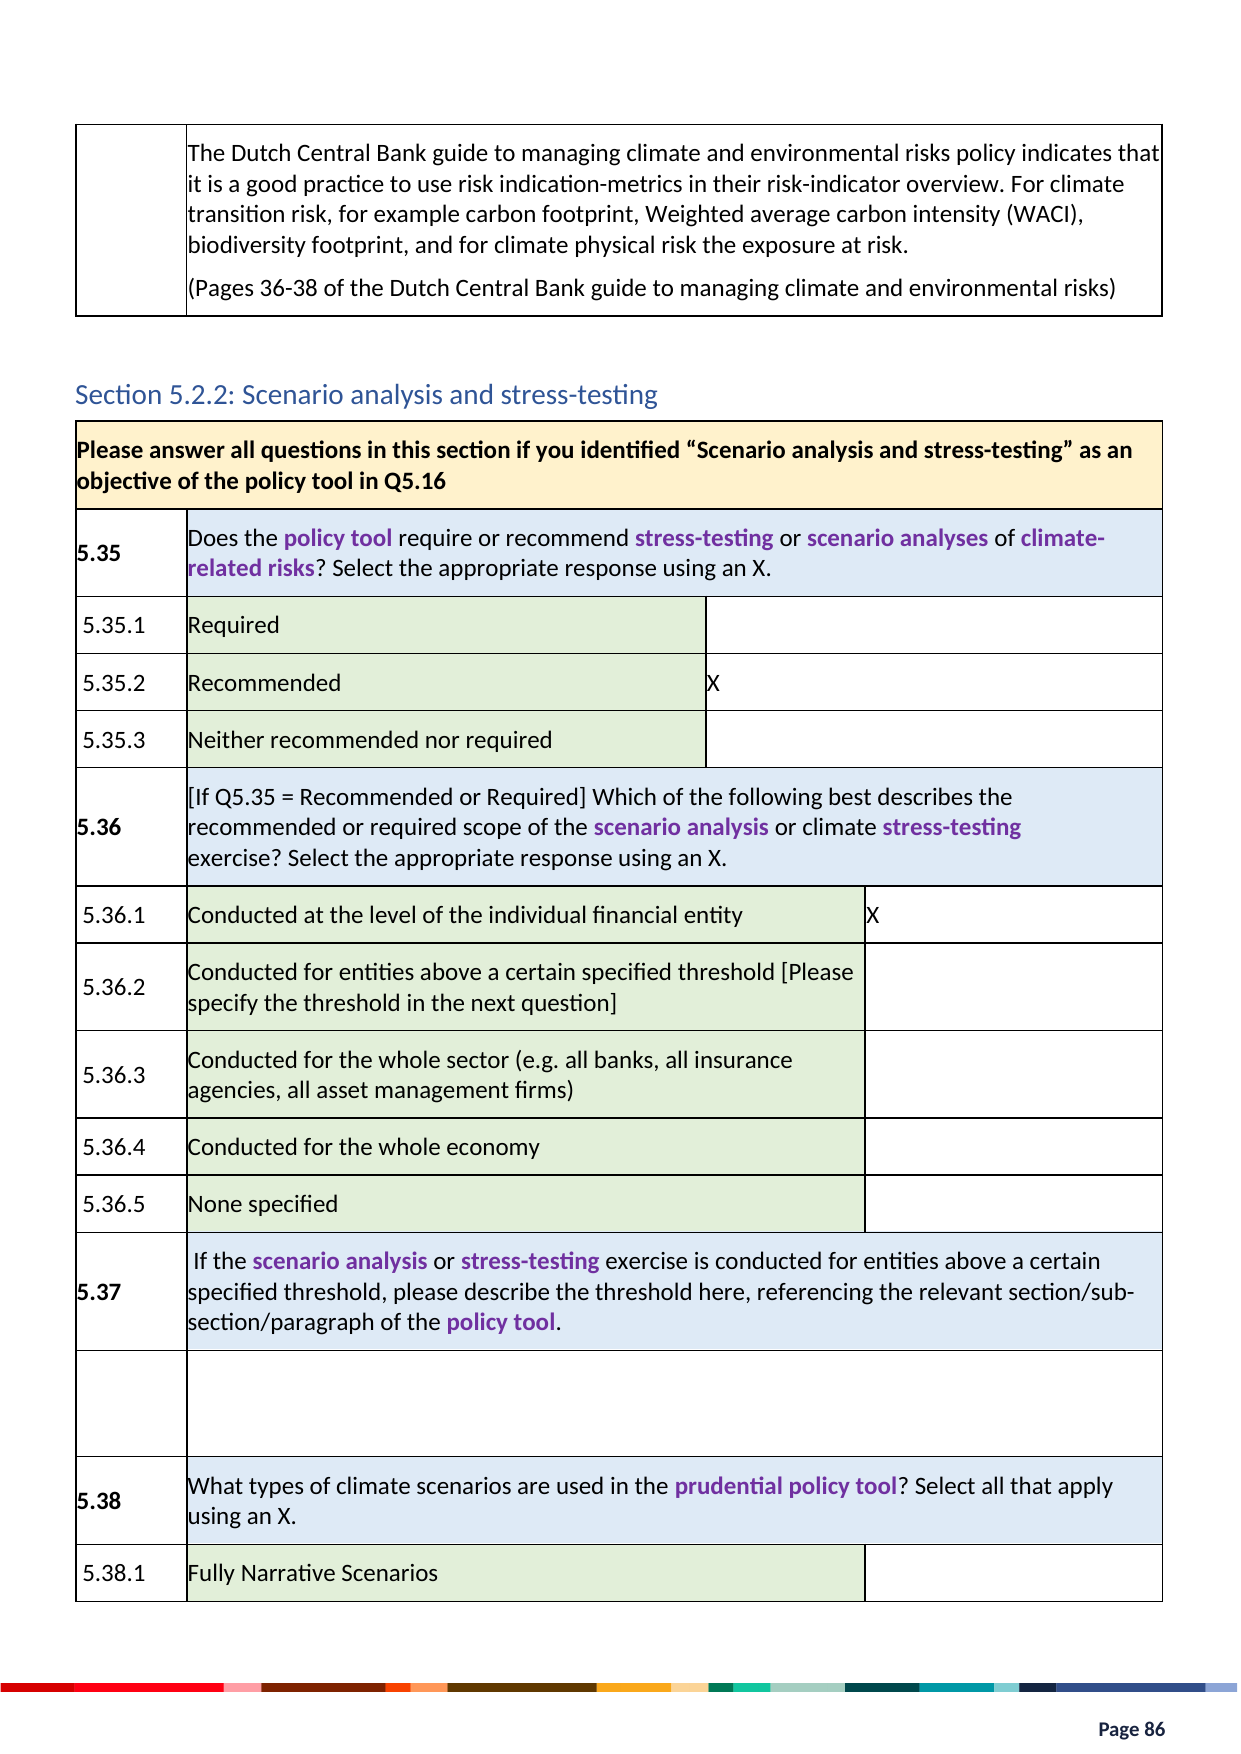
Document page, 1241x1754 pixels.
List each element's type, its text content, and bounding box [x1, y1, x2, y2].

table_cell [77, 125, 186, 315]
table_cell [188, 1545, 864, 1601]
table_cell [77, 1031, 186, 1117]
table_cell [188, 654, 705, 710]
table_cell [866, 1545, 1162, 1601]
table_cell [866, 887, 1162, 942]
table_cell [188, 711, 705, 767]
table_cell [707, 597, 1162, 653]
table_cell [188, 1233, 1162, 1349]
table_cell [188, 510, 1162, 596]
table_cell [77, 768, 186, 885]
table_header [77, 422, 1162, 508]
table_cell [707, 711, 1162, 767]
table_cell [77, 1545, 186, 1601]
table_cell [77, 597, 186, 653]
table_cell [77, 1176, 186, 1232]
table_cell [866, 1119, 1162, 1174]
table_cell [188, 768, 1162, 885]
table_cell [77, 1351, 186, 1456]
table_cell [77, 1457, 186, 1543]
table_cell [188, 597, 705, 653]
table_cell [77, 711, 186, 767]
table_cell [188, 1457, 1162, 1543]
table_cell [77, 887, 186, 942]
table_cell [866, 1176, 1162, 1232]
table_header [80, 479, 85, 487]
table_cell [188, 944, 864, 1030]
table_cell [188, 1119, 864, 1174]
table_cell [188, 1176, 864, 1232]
subtitle Section 5.2.2: Scenario analysis and stress-testing [75, 376, 1165, 412]
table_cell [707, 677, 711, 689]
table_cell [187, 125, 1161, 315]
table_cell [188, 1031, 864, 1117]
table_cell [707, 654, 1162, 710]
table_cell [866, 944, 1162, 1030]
picture [0, 1683, 1236, 1692]
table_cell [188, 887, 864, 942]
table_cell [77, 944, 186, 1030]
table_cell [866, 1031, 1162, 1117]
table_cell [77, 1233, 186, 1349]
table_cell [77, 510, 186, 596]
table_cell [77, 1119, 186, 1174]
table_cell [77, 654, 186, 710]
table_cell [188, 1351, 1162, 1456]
